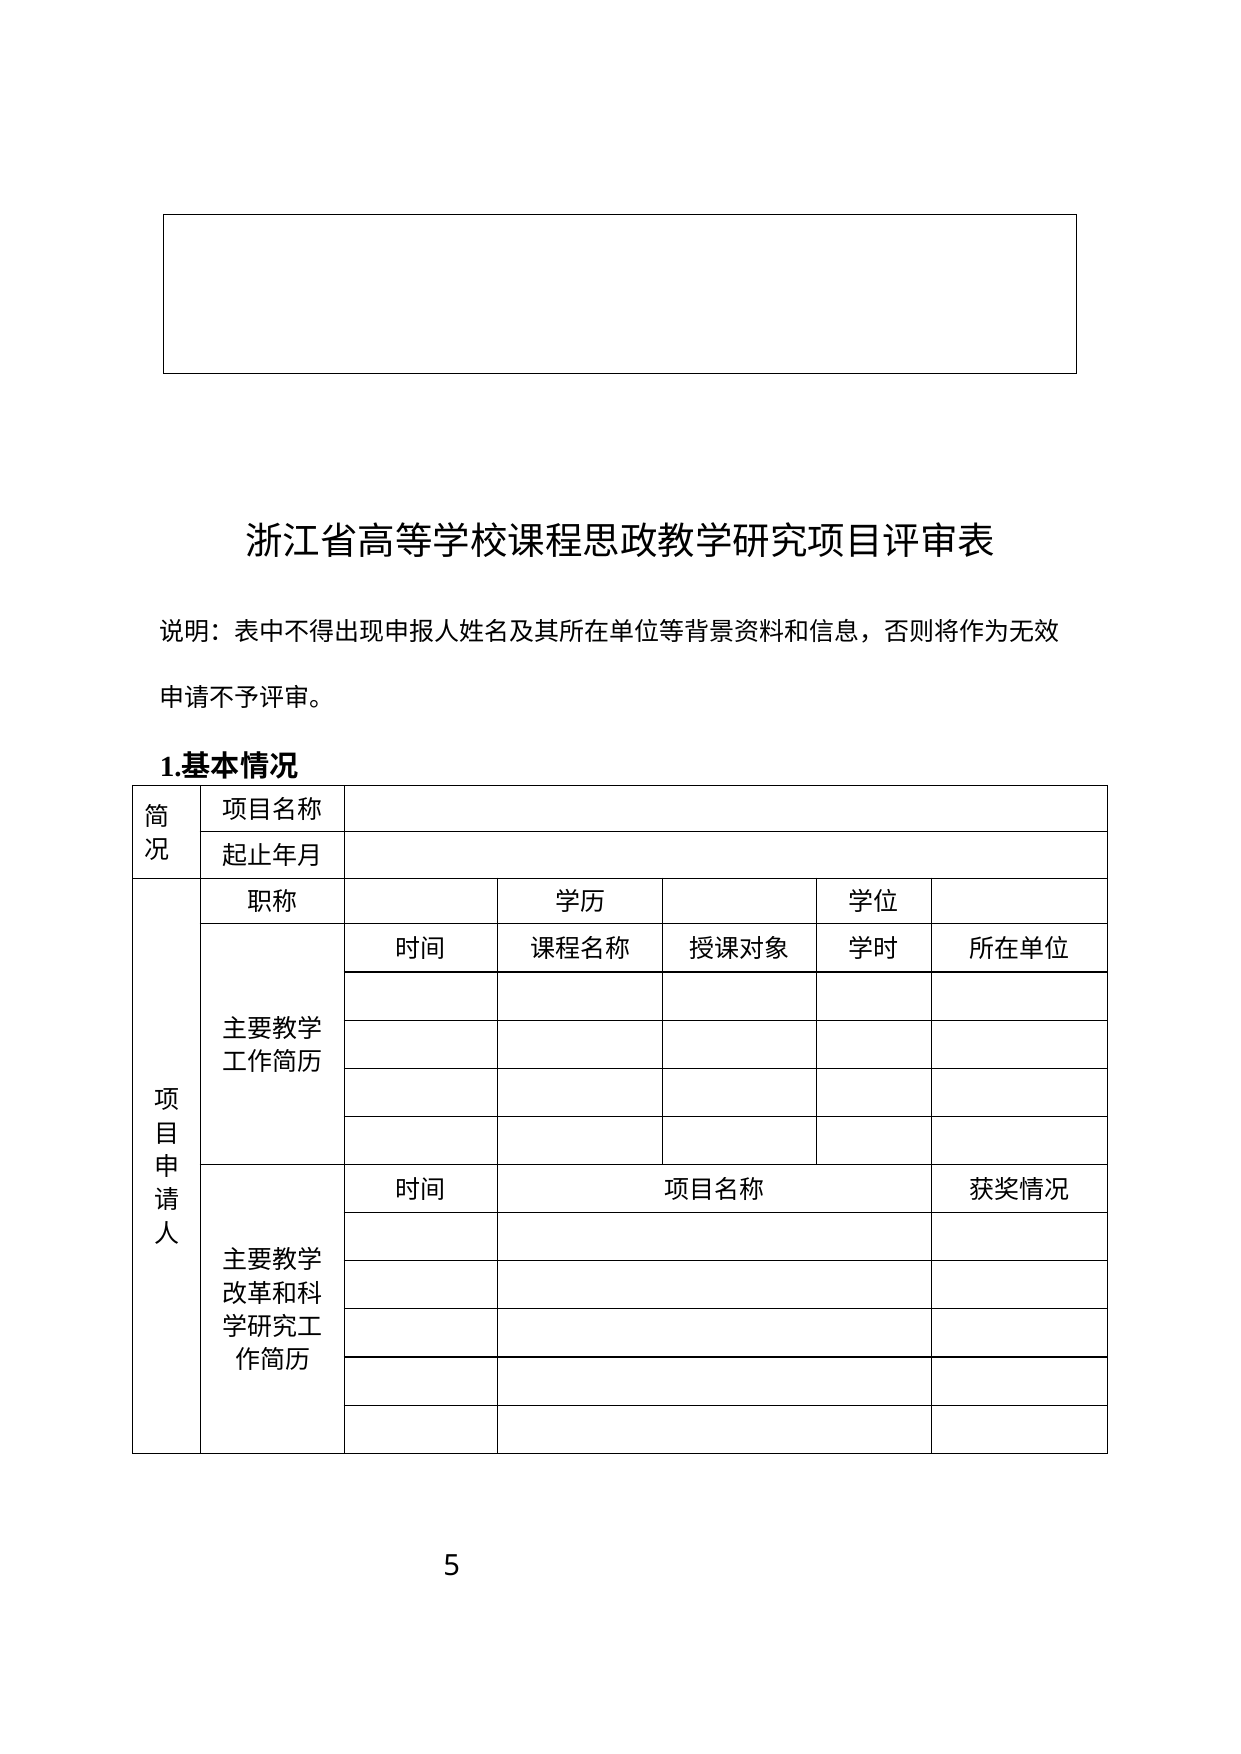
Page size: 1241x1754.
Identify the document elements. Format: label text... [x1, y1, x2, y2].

table_header 项目名称 [201, 786, 344, 831]
table_cell 时间 [345, 924, 497, 971]
table_cell [345, 1406, 497, 1453]
table_cell [345, 879, 497, 923]
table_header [164, 215, 1076, 372]
table_cell [345, 832, 1107, 877]
table_header 简 况 [133, 786, 200, 877]
table_cell [817, 1069, 931, 1116]
table_cell [817, 1021, 931, 1068]
table_cell [663, 973, 816, 1019]
table_cell [932, 879, 1107, 923]
table_cell [498, 1261, 931, 1308]
table_cell 项 目 申 请 人 [133, 879, 200, 1453]
table_cell [498, 1309, 931, 1356]
table_cell 学位 [817, 879, 931, 923]
text 浙江省高等学校课程思政教学研究项目评审表 [159, 505, 1081, 571]
table_cell [345, 1261, 497, 1308]
table_cell [663, 1069, 816, 1116]
table_cell [663, 879, 816, 923]
table_cell [498, 1358, 931, 1404]
table_cell 学历 [498, 879, 662, 923]
table_cell [345, 1021, 497, 1068]
text 1.基本情况 [159, 728, 1081, 785]
table_cell 职称 [201, 879, 344, 923]
table_cell 主要教学 工作简历 [201, 924, 344, 1164]
table_cell [498, 973, 662, 1019]
table_cell 起止年月 [201, 832, 344, 877]
table_cell [932, 1117, 1107, 1164]
table_cell [345, 1069, 497, 1116]
table_cell [663, 1021, 816, 1068]
table_cell [932, 1406, 1107, 1453]
table_cell [498, 1069, 662, 1116]
table_cell [932, 1213, 1107, 1260]
table_cell [817, 1117, 931, 1164]
table_cell [498, 1213, 931, 1260]
table_cell [345, 1213, 497, 1260]
table_cell [345, 1309, 497, 1356]
table_cell [345, 973, 497, 1019]
table_cell 学时 [817, 924, 931, 971]
table_cell [932, 1021, 1107, 1068]
table_cell [932, 1358, 1107, 1404]
table_cell [345, 1117, 497, 1164]
table_cell [932, 1261, 1107, 1308]
table_cell [932, 973, 1107, 1019]
table_cell [817, 973, 931, 1019]
table_cell [498, 1117, 662, 1164]
table_cell 时间 [345, 1165, 497, 1212]
table_cell [932, 1069, 1107, 1116]
table_cell [932, 1309, 1107, 1356]
table_cell 课程名称 [498, 924, 662, 971]
table_cell [663, 1117, 816, 1164]
table_cell [345, 1358, 497, 1404]
table_cell 授课对象 [663, 924, 816, 971]
table_cell [498, 1406, 931, 1453]
table_cell [498, 1021, 662, 1068]
table_cell 所在单位 [932, 924, 1107, 971]
table_header [345, 786, 1107, 831]
table_cell 项目名称 [498, 1165, 931, 1212]
table_cell 获奖情况 [932, 1165, 1107, 1212]
text 说明：表中不得出现申报人姓名及其所在单位等背景资料和信息，否则将作为无效申请不予评审。 [159, 596, 1081, 728]
table_cell 主要教学改革和科学研究工作简历 [201, 1165, 344, 1453]
